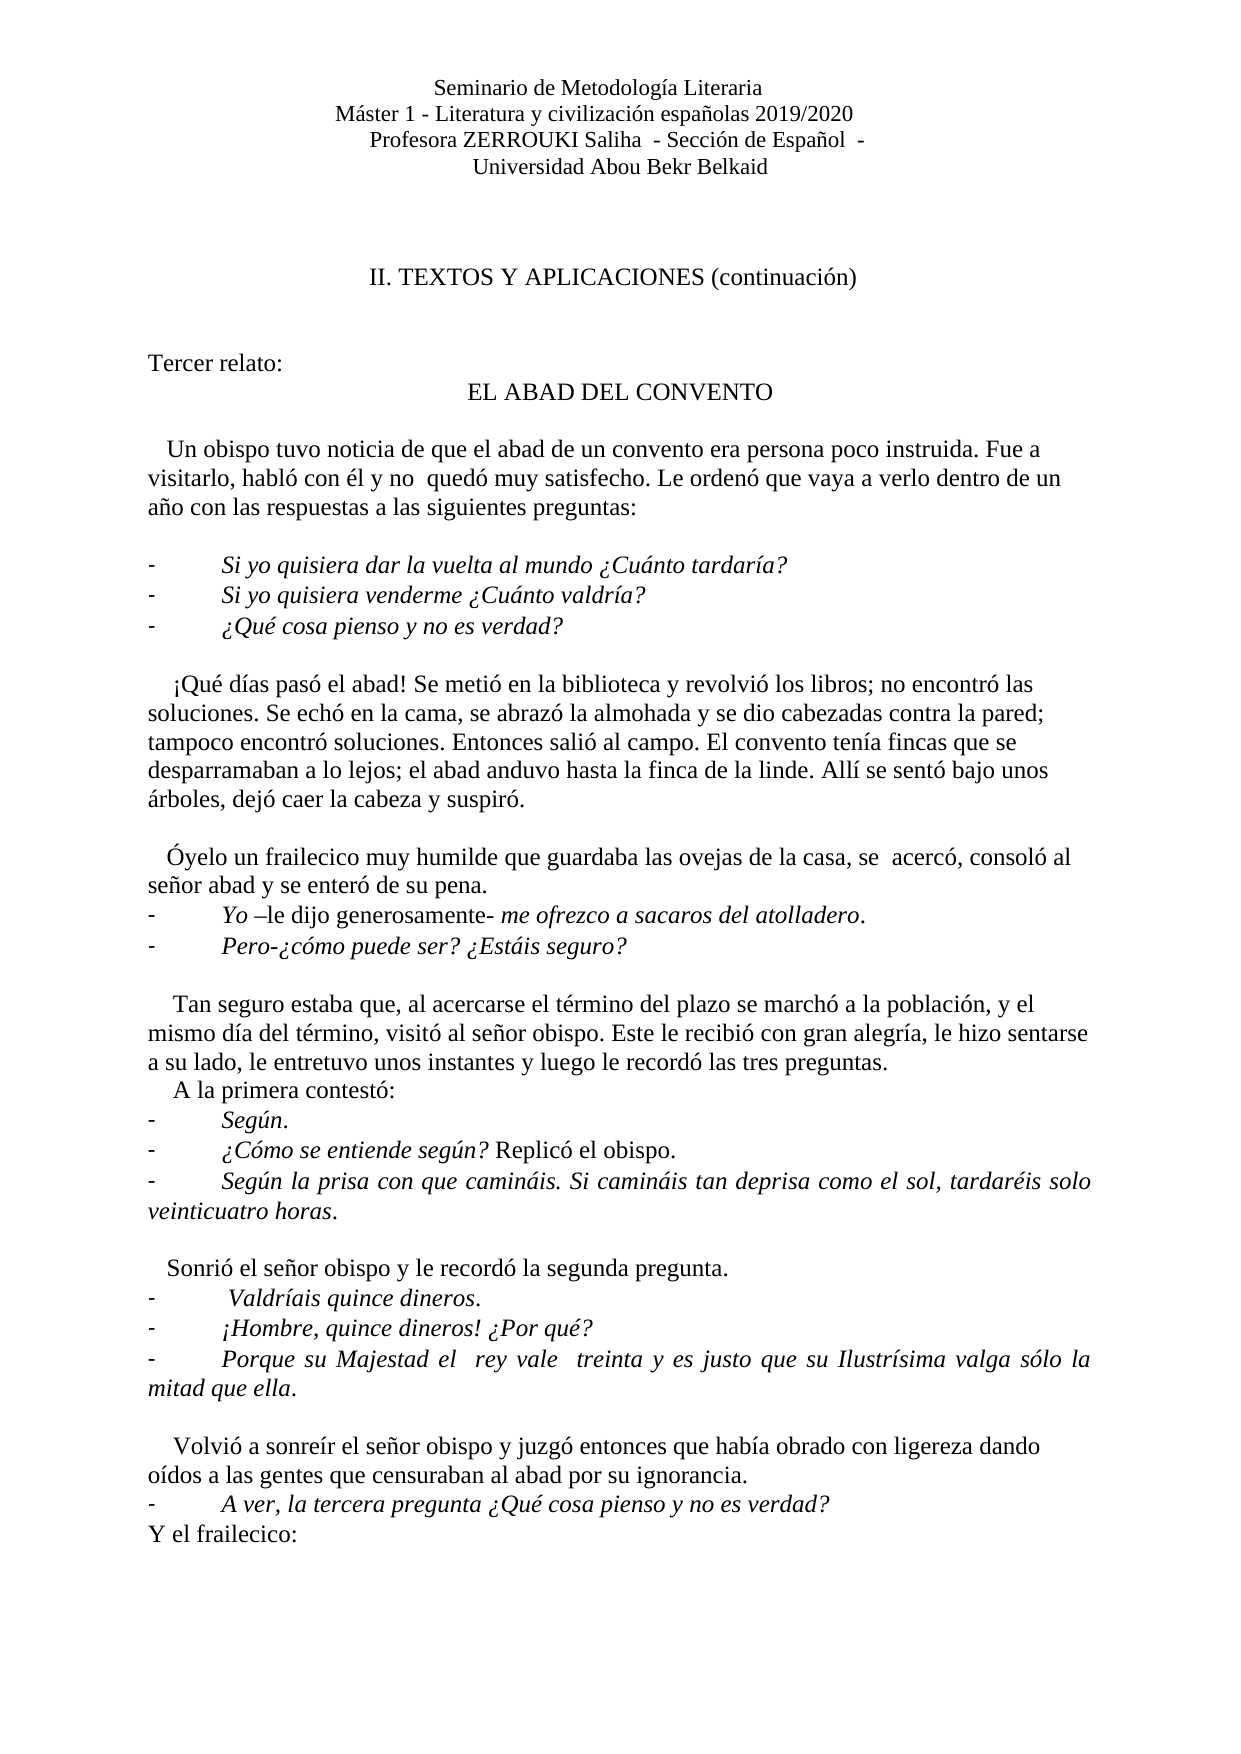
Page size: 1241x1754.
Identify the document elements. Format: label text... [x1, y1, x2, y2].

list A ver, la tercera pregunta ¿Qué cosa pienso y no es verdad? [148, 1488, 1093, 1519]
text EL ABAD DEL CONVENTO [148, 377, 1093, 405]
list Pero-¿cómo puede ser? ¿Estáis seguro? [148, 930, 1093, 960]
text II. TEXTOS Y APLICACIONES (continuación) [148, 262, 1093, 290]
list Porque su Majestad el rey vale treinta y es justo que su Ilustrísima valga sólo la mitad que ella. [148, 1343, 1093, 1402]
text ¡Qué días pasó el abad! Se metió en la biblioteca y revolvió los libros; no encontró las soluciones. Se echó en la cama, se abrazó la almohada y se dio cabezadas contra la pared; tampoco encontró soluciones. Entonces salió al campo. El convento tenía fincas que se desparramaban a lo lejos; el abad anduvo hasta la finca de la linde. Allí se sentó bajo unos árboles, dejó caer la cabeza y suspiró. [148, 669, 1093, 813]
list ¿Cómo se entiende según? Replicó el obispo. [148, 1135, 1093, 1165]
list Yo –le dijo generosamente- me ofrezco a sacaros del atolladero. [148, 899, 1093, 930]
list Si yo quisiera venderme ¿Cuánto valdría? [148, 579, 1093, 610]
text Un obispo tuvo noticia de que el abad de un convento era persona poco instruida. Fue a visitarlo, habló con él y no quedó muy satisfecho. Le ordenó que vaya a verlo dentro de un año con las respuestas a las siguientes preguntas: [148, 434, 1093, 520]
text Volvió a sonreír el señor obispo y juzgó entonces que había obrado con ligereza dando oídos a las gentes que censuraban al abad por su ignorancia. [148, 1431, 1093, 1488]
text Sonrió el señor obispo y le recordó la segunda pregunta. [148, 1253, 1093, 1282]
list Según. [148, 1104, 1093, 1135]
text Óyelo un frailecico muy humilde que guardaba las ovejas de la casa, se acercó, consoló al señor abad y se enteró de su pena. [148, 842, 1093, 899]
text Tercer relato: [148, 348, 1093, 377]
list Valdríais quince dineros. [148, 1282, 1093, 1312]
list Según la prisa con que camináis. Si camináis tan deprisa como el sol, tardaréis solo veinticuatro horas. [148, 1165, 1093, 1224]
list ¡Hombre, quince dineros! ¿Por qué? [148, 1312, 1093, 1343]
text Y el frailecico: [148, 1519, 1093, 1548]
text A la primera contestó: [148, 1075, 1093, 1104]
text Tan seguro estaba que, al acercarse el término del plazo se marchó a la población, y el mismo día del término, visitó al señor obispo. Este le recibió con gran alegría, le hizo sentarse a su lado, le entretuvo unos instantes y luego le recordó las tres preguntas. [148, 989, 1093, 1075]
list ¿Qué cosa pienso y no es verdad? [148, 610, 1093, 641]
list Si yo quisiera dar la vuelta al mundo ¿Cuánto tardaría? [148, 549, 1093, 579]
